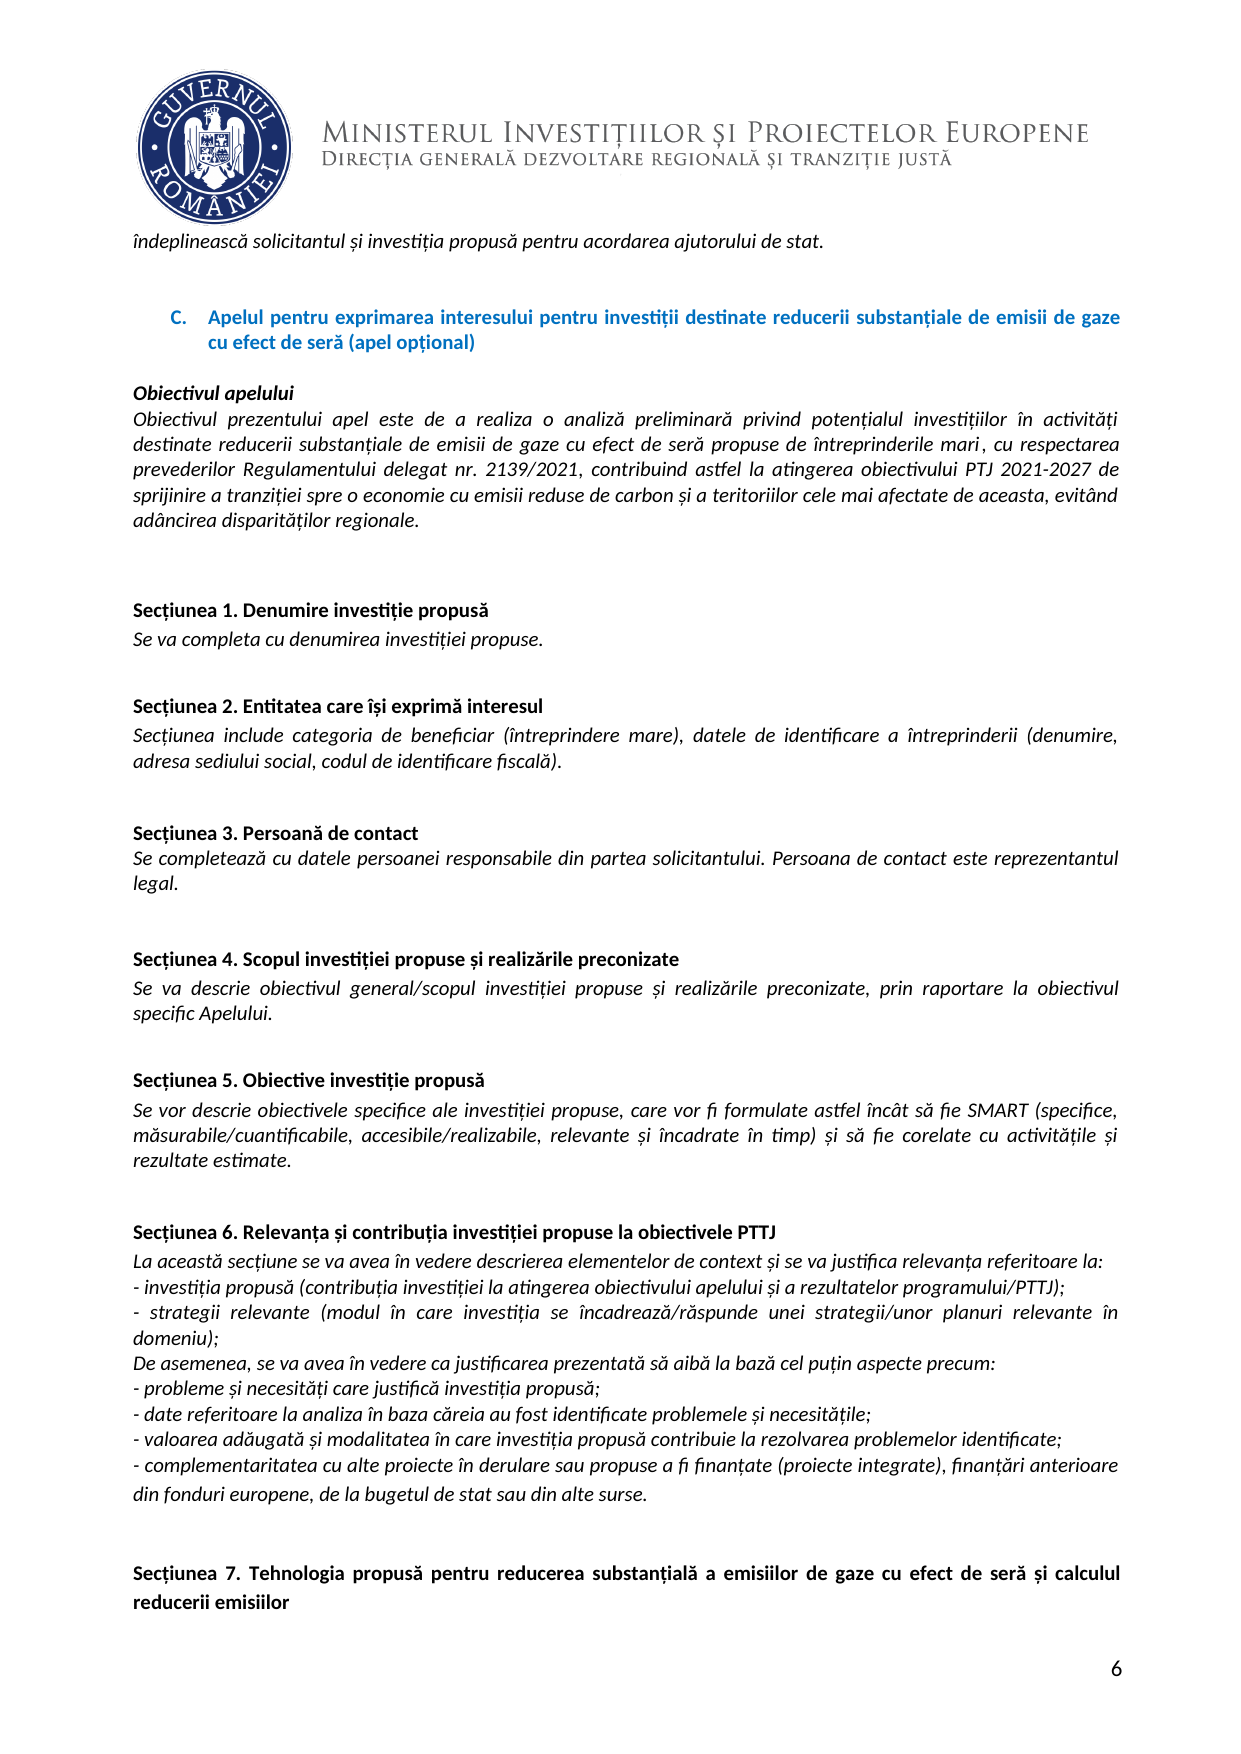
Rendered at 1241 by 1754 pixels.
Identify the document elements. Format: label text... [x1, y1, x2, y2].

list Apelul pentru exprimarea interesului pentru investiții destinate reducerii substanțiale de emisii de gaze cu efect de seră (apel opțional) [170, 304, 1122, 355]
text Secțiunea 7. Tehnologia propusă pentru reducerea substanțială a emisiilor de gaze cu efect de seră și calculul reducerii emisiilor [133, 1560, 1122, 1615]
text - valoarea adăugată și modalitatea în care investiția propusă contribuie la rezolvarea problemelor identificate; [133, 1426, 1122, 1452]
subtitle Obiectivul apelului [133, 380, 1122, 406]
text Se vor descrie obiectivele specifice ale investiției propuse, care vor fi formulate astfel încât să fie SMART (specifice, măsurabile/cuantificabile, accesibile/realizabile, relevante și încadrate în timp) și să fie corelate cu activitățile și rezultate estimate. [133, 1097, 1122, 1173]
text - probleme și necesități care justifică investiția propusă; [133, 1376, 1122, 1401]
text Secțiunea 3. Persoană de contact [133, 820, 1122, 845]
text - complementaritatea cu alte proiecte în derulare sau propuse a fi finanțate (proiecte integrate), finanțări anterioare din fonduri europene, de la bugetul de stat sau din alte surse. [133, 1452, 1122, 1506]
picture [132, 65, 1123, 228]
text - date referitoare la analiza în baza căreia au fost identificate problemele și necesitățile; [133, 1401, 1122, 1426]
text Secțiunea 5. Obiective investiție propusă [133, 1068, 1122, 1093]
text - strategii relevante (modul în care investiția se încadrează/răspunde unei strategii/unor planuri relevante în domeniu); [133, 1299, 1122, 1350]
text Secțiunea include categoria de beneficiar (întreprindere mare), datele de identificare a întreprinderii (denumire, adresa sediului social, codul de identificare fiscală). [133, 723, 1122, 773]
text De asemenea, se va avea în vedere ca justificarea prezentată să aibă la bază cel puțin aspecte precum: [133, 1350, 1122, 1376]
text Secțiunea 1. Denumire investiție propusă [133, 597, 1122, 623]
text Secțiunea 2. Entitatea care își exprimă interesul [133, 693, 1122, 719]
text Se va descrie obiectivul general/scopul investiției propuse și realizările preconizate, prin raportare la obiectivul specific Apelului. [133, 975, 1122, 1026]
text La această secțiune se va avea în vedere descrierea elementelor de context și se va justifica relevanța referitoare la: [133, 1248, 1122, 1274]
text Se completează cu datele persoanei responsabile din partea solicitantului. Persoana de contact este reprezentantul legal. [133, 845, 1122, 896]
text Secțiunea 4. Scopul investiției propuse și realizările preconizate [133, 946, 1122, 971]
text Obiectivul prezentului apel este de a realiza o analiză preliminară privind potențialul investițiilor în activități destinate reducerii substanțiale de emisii de gaze cu efect de seră propuse de întreprinderile mari, cu respectarea prevederilor Regulamentului delegat nr. 2139/2021, contribuind astfel la atingerea obiectivului PTJ 2021-2027 de sprijinire a tranziției spre o economie cu emisii reduse de carbon și a teritoriilor cele mai afectate de aceasta, evitând adâncirea disparităților regionale. [133, 406, 1122, 533]
text Se va completa cu denumirea investiției propuse. [133, 626, 1122, 652]
text Secțiunea 6. Relevanța și contribuția investiției propuse la obiectivele PTTJ [133, 1219, 1122, 1245]
text - investiția propusă (contribuția investiției la atingerea obiectivului apelului și a rezultatelor programului/PTTJ); [133, 1274, 1122, 1299]
